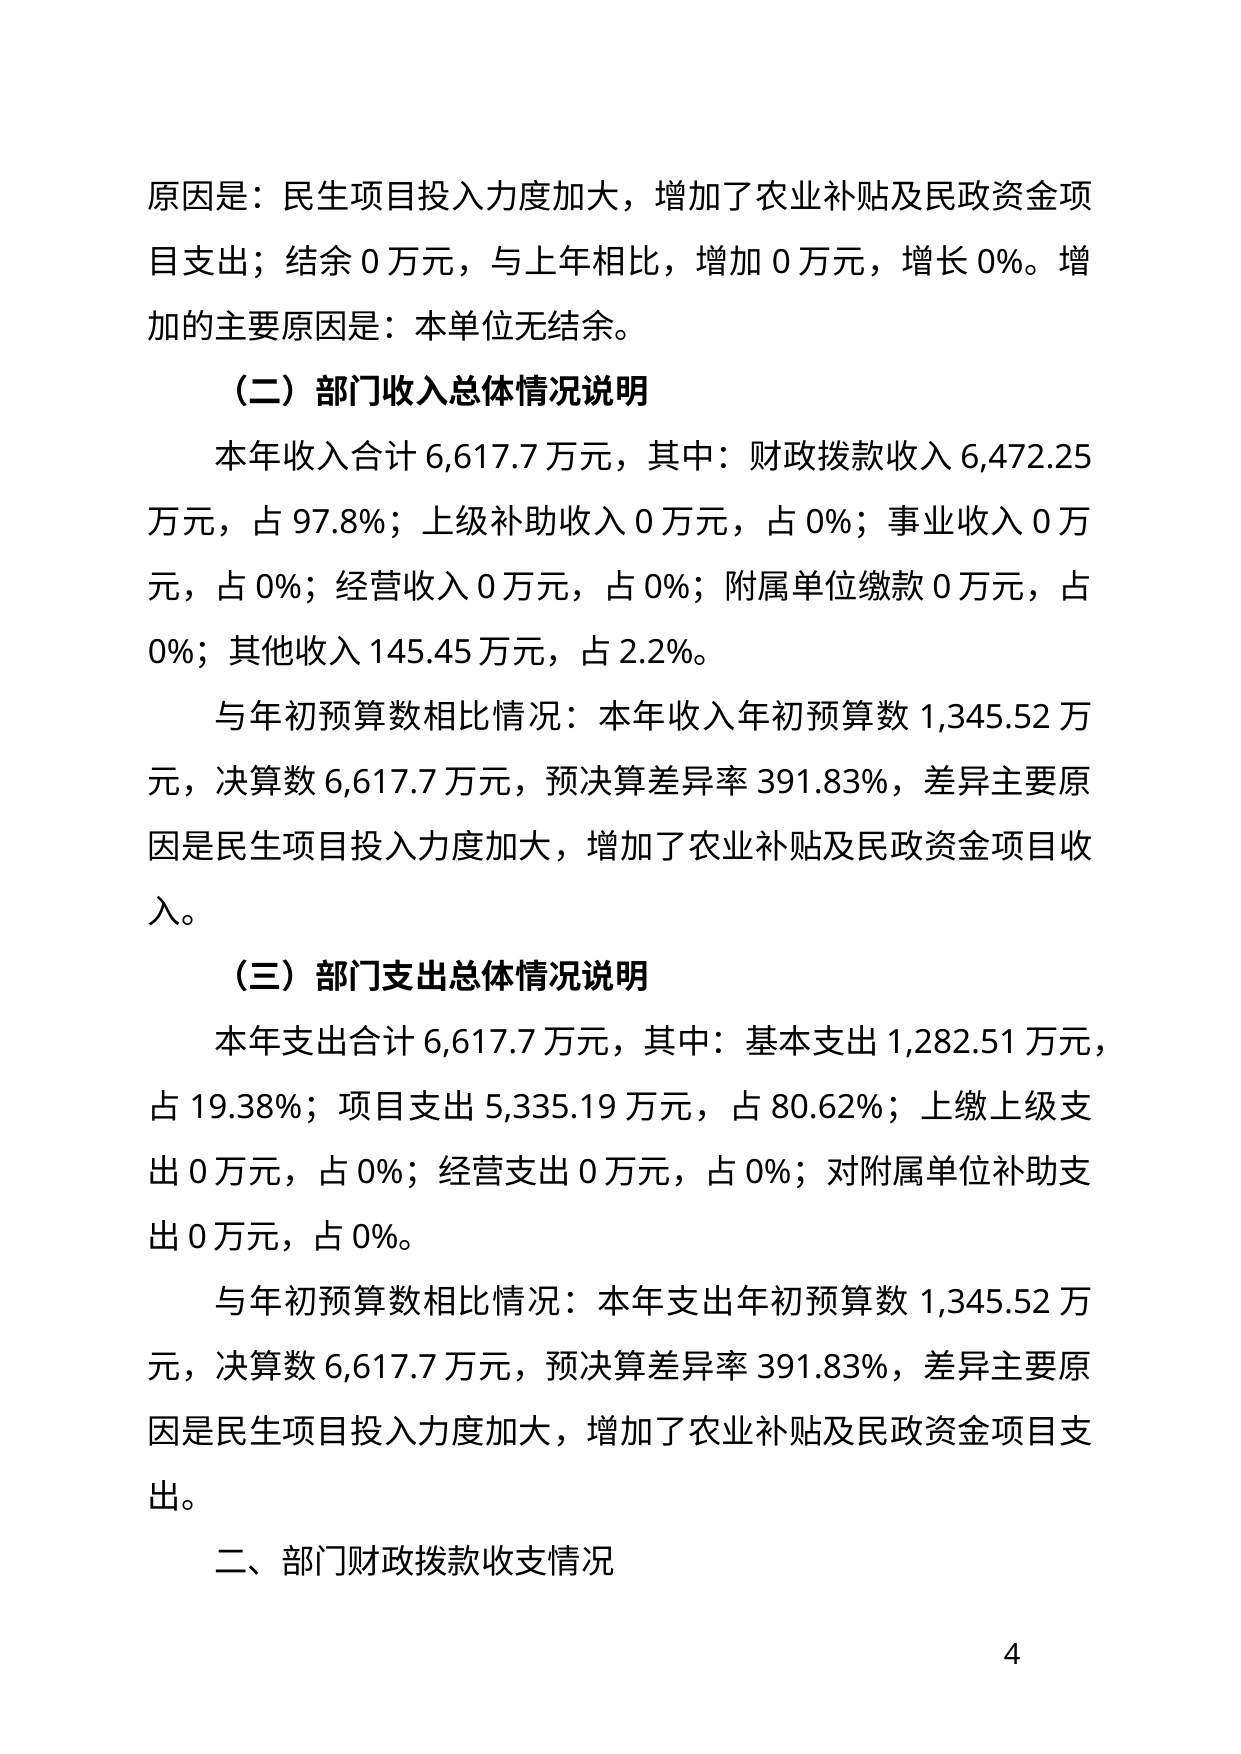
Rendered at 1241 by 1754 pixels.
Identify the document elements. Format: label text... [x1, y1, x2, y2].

text （二）部门收入总体情况说明 [148, 357, 1092, 422]
text （三）部门支出总体情况说明 [148, 942, 1092, 1007]
text 本年收入合计6,617.7万元，其中：财政拨款收入6,472.25万元，占97.8%；上级补助收入0万元，占0%；事业收入0万元，占0%；经营收入0万元，占0%；附属单位缴款0万元，占0%；其他收入145.45万元，占2.2%。 [148, 422, 1092, 682]
text 本年支出合计6,617.7万元，其中：基本支出1,282.51万元，占19.38%；项目支出5,335.19万元，占80.62%；上缴上级支出0万元，占0%；经营支出0万元，占0%；对附属单位补助支出0万元，占0%。 [148, 1007, 1092, 1267]
text 与年初预算数相比情况：本年收入年初预算数1,345.52万元，决算数6,617.7万元，预决算差异率391.83%，差异主要原因是民生项目投入力度加大，增加了农业补贴及民政资金项目收入。 [148, 682, 1092, 942]
text 与年初预算数相比情况：本年支出年初预算数1,345.52万元，决算数6,617.7万元，预决算差异率391.83%，差异主要原因是民生项目投入力度加大，增加了农业补贴及民政资金项目支出。 [148, 1267, 1092, 1527]
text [148, 162, 1092, 357]
text 二、部门财政拨款收支情况 [148, 1527, 1092, 1592]
